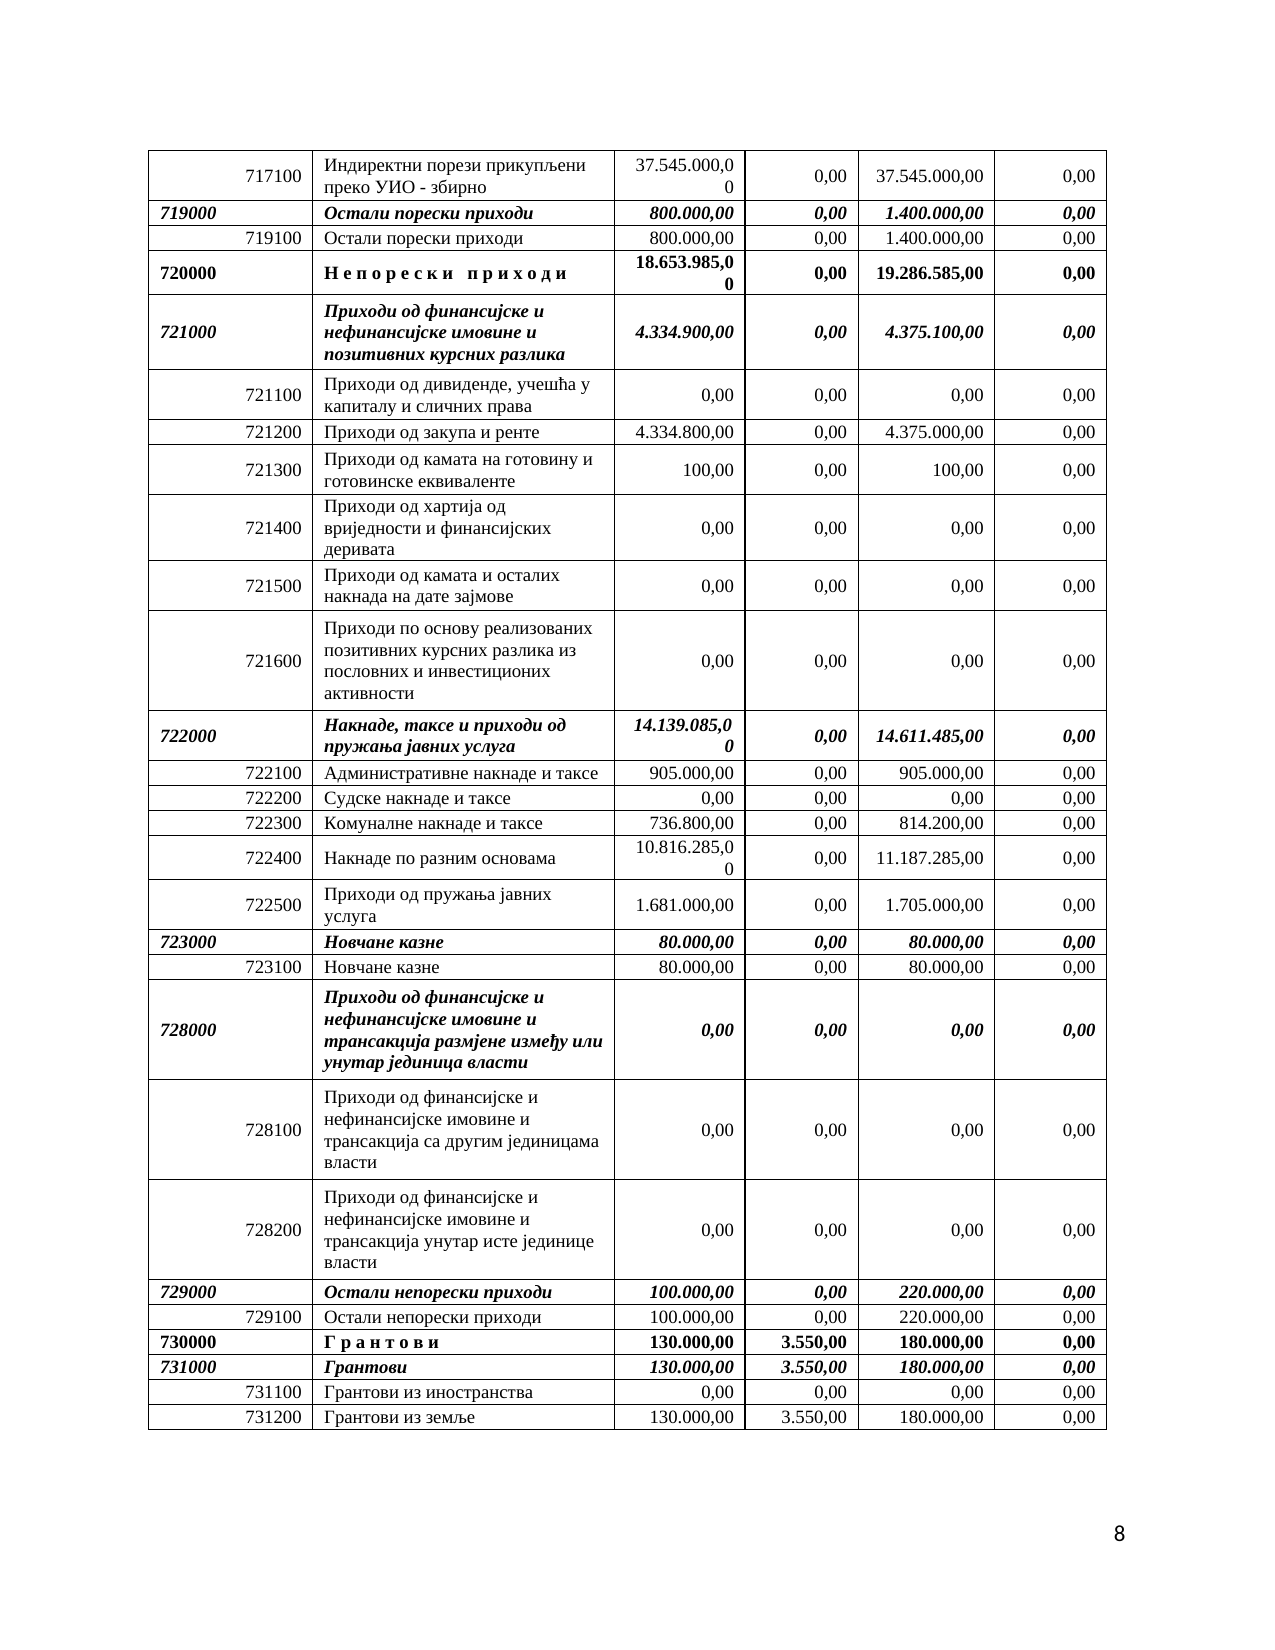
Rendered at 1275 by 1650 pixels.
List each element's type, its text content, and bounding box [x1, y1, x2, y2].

table_cell Остали непорески приходи [313, 1305, 614, 1329]
table_cell 719000 [149, 201, 312, 225]
table_cell 0,00 [995, 955, 1106, 979]
table_cell Накнаде, таксе и приходи од пружања јавних услуга [313, 711, 614, 760]
table_cell 0,00 [995, 1355, 1106, 1379]
table_cell 220.000,00 [859, 1280, 994, 1304]
table_cell Индиректни порези прикупљени преко УИО - збирно [313, 151, 614, 200]
table_cell 1.681.000,00 [615, 880, 744, 929]
table_cell 0,00 [995, 201, 1106, 225]
table_cell Грантови из земље [313, 1405, 614, 1429]
table_cell 905.000,00 [859, 761, 994, 785]
table_cell 0,00 [859, 1380, 994, 1404]
table_cell Приходи од финансијске и нефинансијске имовине и трансакција унутар исте јединице власти [313, 1180, 614, 1279]
table_cell 0,00 [615, 370, 744, 419]
table_cell 0,00 [859, 1080, 994, 1179]
table_cell 0,00 [859, 611, 994, 710]
table_cell Приходи од закупа и ренте [313, 420, 614, 444]
table_cell 723100 [149, 955, 312, 979]
table_cell 0,00 [995, 1330, 1106, 1354]
table_cell 722100 [149, 761, 312, 785]
table_cell 4.375.000,00 [859, 420, 994, 444]
table_cell Грантови [313, 1355, 614, 1379]
table_cell 14.139.085,00 [615, 711, 744, 760]
table_cell 100,00 [859, 445, 994, 494]
table_cell 719100 [149, 226, 312, 250]
table_cell Грантови из иностранства [313, 1380, 614, 1404]
table_cell 0,00 [746, 611, 858, 710]
table_cell 0,00 [746, 201, 858, 225]
table_cell Новчане казне [313, 955, 614, 979]
table_cell 721200 [149, 420, 312, 444]
table_cell 0,00 [746, 786, 858, 810]
table_cell Приходи од камата на готовину и готовинске еквиваленте [313, 445, 614, 494]
table_cell 0,00 [995, 786, 1106, 810]
table_cell Приходи од пружања јавних услуга [313, 880, 614, 929]
table_cell 0,00 [859, 370, 994, 419]
table_cell 800.000,00 [615, 226, 744, 250]
table_cell 721600 [149, 611, 312, 710]
table_cell Г р а н т о в и [313, 1330, 614, 1354]
table_cell Приходи од финансијске и нефинансијске имовине и трансакција размјене између или унутар јединица власти [313, 980, 614, 1079]
table_cell 0,00 [995, 930, 1106, 954]
table_cell 0,00 [995, 811, 1106, 835]
table_cell 4.334.900,00 [615, 295, 744, 369]
table_cell 100.000,00 [615, 1280, 744, 1304]
table_cell 80.000,00 [859, 930, 994, 954]
table_cell 0,00 [746, 420, 858, 444]
table_cell 0,00 [995, 151, 1106, 200]
table_cell 0,00 [995, 251, 1106, 294]
table_cell 0,00 [615, 1080, 744, 1179]
table_cell 730000 [149, 1330, 312, 1354]
table_cell 180.000,00 [859, 1330, 994, 1354]
table_cell 0,00 [746, 711, 858, 760]
table_cell Остали непорески приходи [313, 1280, 614, 1304]
table_cell 100,00 [615, 445, 744, 494]
table_cell 0,00 [995, 1280, 1106, 1304]
table_cell 80.000,00 [615, 955, 744, 979]
table_cell 0,00 [995, 226, 1106, 250]
table_cell 0,00 [995, 1405, 1106, 1429]
table_cell Приходи од хартија од вриједности и финансијских деривата [313, 495, 614, 560]
table_cell 1.400.000,00 [859, 226, 994, 250]
table_cell 130.000,00 [615, 1355, 744, 1379]
table_cell 0,00 [615, 1180, 744, 1279]
table_cell 0,00 [746, 370, 858, 419]
table_cell 0,00 [995, 1305, 1106, 1329]
table_cell 37.545.000,00 [859, 151, 994, 200]
table_cell 0,00 [995, 561, 1106, 610]
table_cell 721400 [149, 495, 312, 560]
table_cell Приходи по основу реализованих позитивних курсних разлика из пословних и инвестиционих активности [313, 611, 614, 710]
table_cell Новчане казне [313, 930, 614, 954]
table_cell 0,00 [746, 955, 858, 979]
table_cell 1.705.000,00 [859, 880, 994, 929]
table_cell 814.200,00 [859, 811, 994, 835]
table_cell 722400 [149, 836, 312, 879]
table_cell 0,00 [746, 495, 858, 560]
table_cell 717100 [149, 151, 312, 200]
table_cell 0,00 [995, 445, 1106, 494]
table_cell Комуналне накнаде и таксе [313, 811, 614, 835]
table_cell 0,00 [746, 811, 858, 835]
table_cell 3.550,00 [746, 1405, 858, 1429]
table_cell 0,00 [995, 711, 1106, 760]
table_cell 0,00 [746, 980, 858, 1079]
table_cell 0,00 [995, 370, 1106, 419]
table_cell 0,00 [995, 611, 1106, 710]
table_cell 4.375.100,00 [859, 295, 994, 369]
table_cell 3.550,00 [746, 1330, 858, 1354]
table_cell Накнаде по разним основама [313, 836, 614, 879]
table_cell 722500 [149, 880, 312, 929]
table_cell Приходи од финансијске и нефинансијске имовине и позитивних курсних разлика [313, 295, 614, 369]
table_cell 130.000,00 [615, 1330, 744, 1354]
table_cell 0,00 [746, 251, 858, 294]
table_cell Приходи од дивиденде, учешћа у капиталу и сличних права [313, 370, 614, 419]
table_cell 905.000,00 [615, 761, 744, 785]
table_cell 0,00 [746, 1080, 858, 1179]
table_cell 0,00 [859, 561, 994, 610]
table_cell 0,00 [746, 561, 858, 610]
table_cell Остали порески приходи [313, 226, 614, 250]
table_cell Приходи од финансијске и нефинансијске имовине и трансакција са другим јединицама власти [313, 1080, 614, 1179]
table_cell 0,00 [995, 495, 1106, 560]
table_cell 0,00 [746, 1280, 858, 1304]
table_cell 722200 [149, 786, 312, 810]
table_cell 736.800,00 [615, 811, 744, 835]
table_cell 731200 [149, 1405, 312, 1429]
table_cell 0,00 [995, 1080, 1106, 1179]
table_cell Н е п о р е с к и п р и х о д и [313, 251, 614, 294]
table_cell 0,00 [746, 930, 858, 954]
table_cell 0,00 [746, 1305, 858, 1329]
table_cell 4.334.800,00 [615, 420, 744, 444]
table_cell 0,00 [995, 836, 1106, 879]
table_cell 0,00 [995, 761, 1106, 785]
table_cell 0,00 [746, 880, 858, 929]
table_cell 0,00 [615, 611, 744, 710]
table_cell 0,00 [615, 980, 744, 1079]
table_cell Остали порески приходи [313, 201, 614, 225]
table_cell 0,00 [746, 1380, 858, 1404]
table_cell 0,00 [615, 1380, 744, 1404]
table_cell 130.000,00 [615, 1405, 744, 1429]
table_cell 728200 [149, 1180, 312, 1279]
table_cell 721100 [149, 370, 312, 419]
table_cell 10.816.285,00 [615, 836, 744, 879]
table_cell 728100 [149, 1080, 312, 1179]
table_cell 0,00 [615, 786, 744, 810]
table_cell 220.000,00 [859, 1305, 994, 1329]
table_cell 0,00 [746, 151, 858, 200]
table_cell 729100 [149, 1305, 312, 1329]
table_cell 80.000,00 [615, 930, 744, 954]
table_cell 721300 [149, 445, 312, 494]
table_cell 0,00 [746, 1180, 858, 1279]
table_cell 720000 [149, 251, 312, 294]
table_cell 0,00 [746, 761, 858, 785]
table_cell 19.286.585,00 [859, 251, 994, 294]
table_cell 0,00 [995, 980, 1106, 1079]
table_cell 180.000,00 [859, 1355, 994, 1379]
table_cell 723000 [149, 930, 312, 954]
table_cell 731000 [149, 1355, 312, 1379]
table_cell Судске накнаде и таксе [313, 786, 614, 810]
table_cell 0,00 [859, 786, 994, 810]
table_cell 80.000,00 [859, 955, 994, 979]
table_cell 0,00 [746, 836, 858, 879]
table_cell 180.000,00 [859, 1405, 994, 1429]
table_cell 0,00 [995, 880, 1106, 929]
table_cell 11.187.285,00 [859, 836, 994, 879]
table_cell 0,00 [995, 1380, 1106, 1404]
table_cell 722000 [149, 711, 312, 760]
table_cell 37.545.000,00 [615, 151, 744, 200]
table_cell 800.000,00 [615, 201, 744, 225]
table_cell 0,00 [746, 295, 858, 369]
table_cell 0,00 [615, 561, 744, 610]
table_cell 0,00 [995, 420, 1106, 444]
table_cell Приходи од камата и осталих накнада на дате зајмове [313, 561, 614, 610]
table_cell 0,00 [859, 495, 994, 560]
table_cell 0,00 [859, 1180, 994, 1279]
table_cell 0,00 [746, 445, 858, 494]
table_cell 722300 [149, 811, 312, 835]
table_cell 0,00 [995, 1180, 1106, 1279]
table_cell 0,00 [615, 495, 744, 560]
table_cell 721500 [149, 561, 312, 610]
table_cell 18.653.985,00 [615, 251, 744, 294]
table_cell 14.611.485,00 [859, 711, 994, 760]
table_cell 3.550,00 [746, 1355, 858, 1379]
table_cell 1.400.000,00 [859, 201, 994, 225]
table_cell 731100 [149, 1380, 312, 1404]
table_cell 0,00 [995, 295, 1106, 369]
table_cell 0,00 [746, 226, 858, 250]
table_cell 100.000,00 [615, 1305, 744, 1329]
table_cell 729000 [149, 1280, 312, 1304]
table_cell 721000 [149, 295, 312, 369]
table_cell 0,00 [859, 980, 994, 1079]
table_cell Административне накнаде и таксе [313, 761, 614, 785]
table_cell 728000 [149, 980, 312, 1079]
